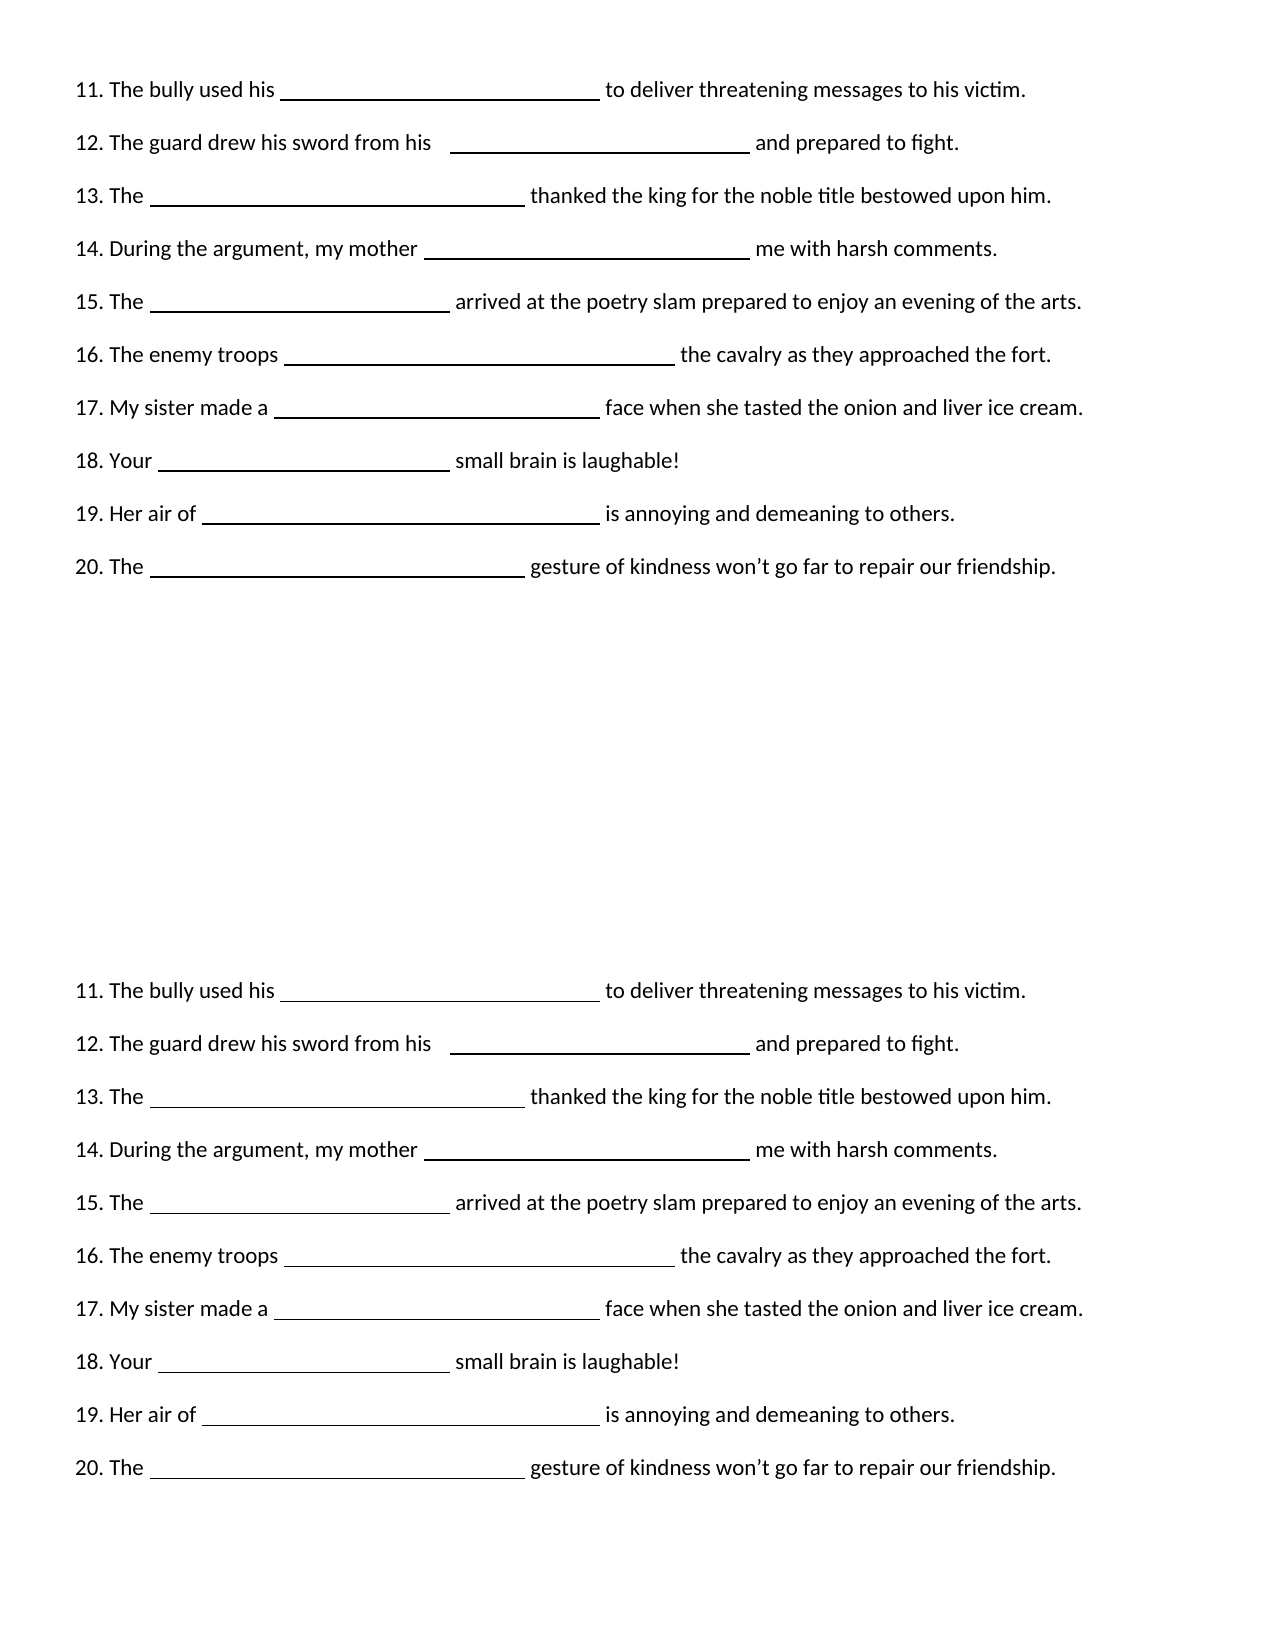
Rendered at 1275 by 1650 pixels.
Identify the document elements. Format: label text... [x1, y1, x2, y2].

text 20. The gesture of kindness won’t go far to repair our friendship. [75, 1453, 1200, 1482]
text 14. During the argument, my mother me with harsh comments. [75, 234, 1200, 262]
text 14. During the argument, my mother me with harsh comments. [75, 1135, 1200, 1163]
text 12. The guard drew his sword from his and prepared to fight. [75, 128, 1200, 156]
text 16. The enemy troops the cavalry as they approached the fort. [75, 1241, 1200, 1269]
text 15. The arrived at the poetry slam prepared to enjoy an evening of the arts. [75, 1188, 1200, 1216]
text 13. The thanked the king for the noble title bestowed upon him. [75, 1082, 1200, 1110]
text 20. The gesture of kindness won’t go far to repair our friendship. [75, 552, 1200, 580]
text 18. Your small brain is laughable! [75, 446, 1200, 474]
text 17. My sister made a face when she tasted the onion and liver ice cream. [75, 393, 1200, 421]
text 17. My sister made a face when she tasted the onion and liver ice cream. [75, 1294, 1200, 1322]
text 11. The bully used his to deliver threatening messages to his victim. [75, 976, 1200, 1004]
text 19. Her air of is annoying and demeaning to others. [75, 499, 1200, 527]
text 19. Her air of is annoying and demeaning to others. [75, 1401, 1200, 1428]
text 15. The arrived at the poetry slam prepared to enjoy an evening of the arts. [75, 287, 1200, 315]
text 13. The thanked the king for the noble title bestowed upon him. [75, 181, 1200, 209]
text 16. The enemy troops the cavalry as they approached the fort. [75, 340, 1200, 368]
text 18. Your small brain is laughable! [75, 1347, 1200, 1376]
text 11. The bully used his to deliver threatening messages to his victim. [75, 75, 1200, 103]
text 12. The guard drew his sword from his and prepared to fight. [75, 1029, 1200, 1057]
